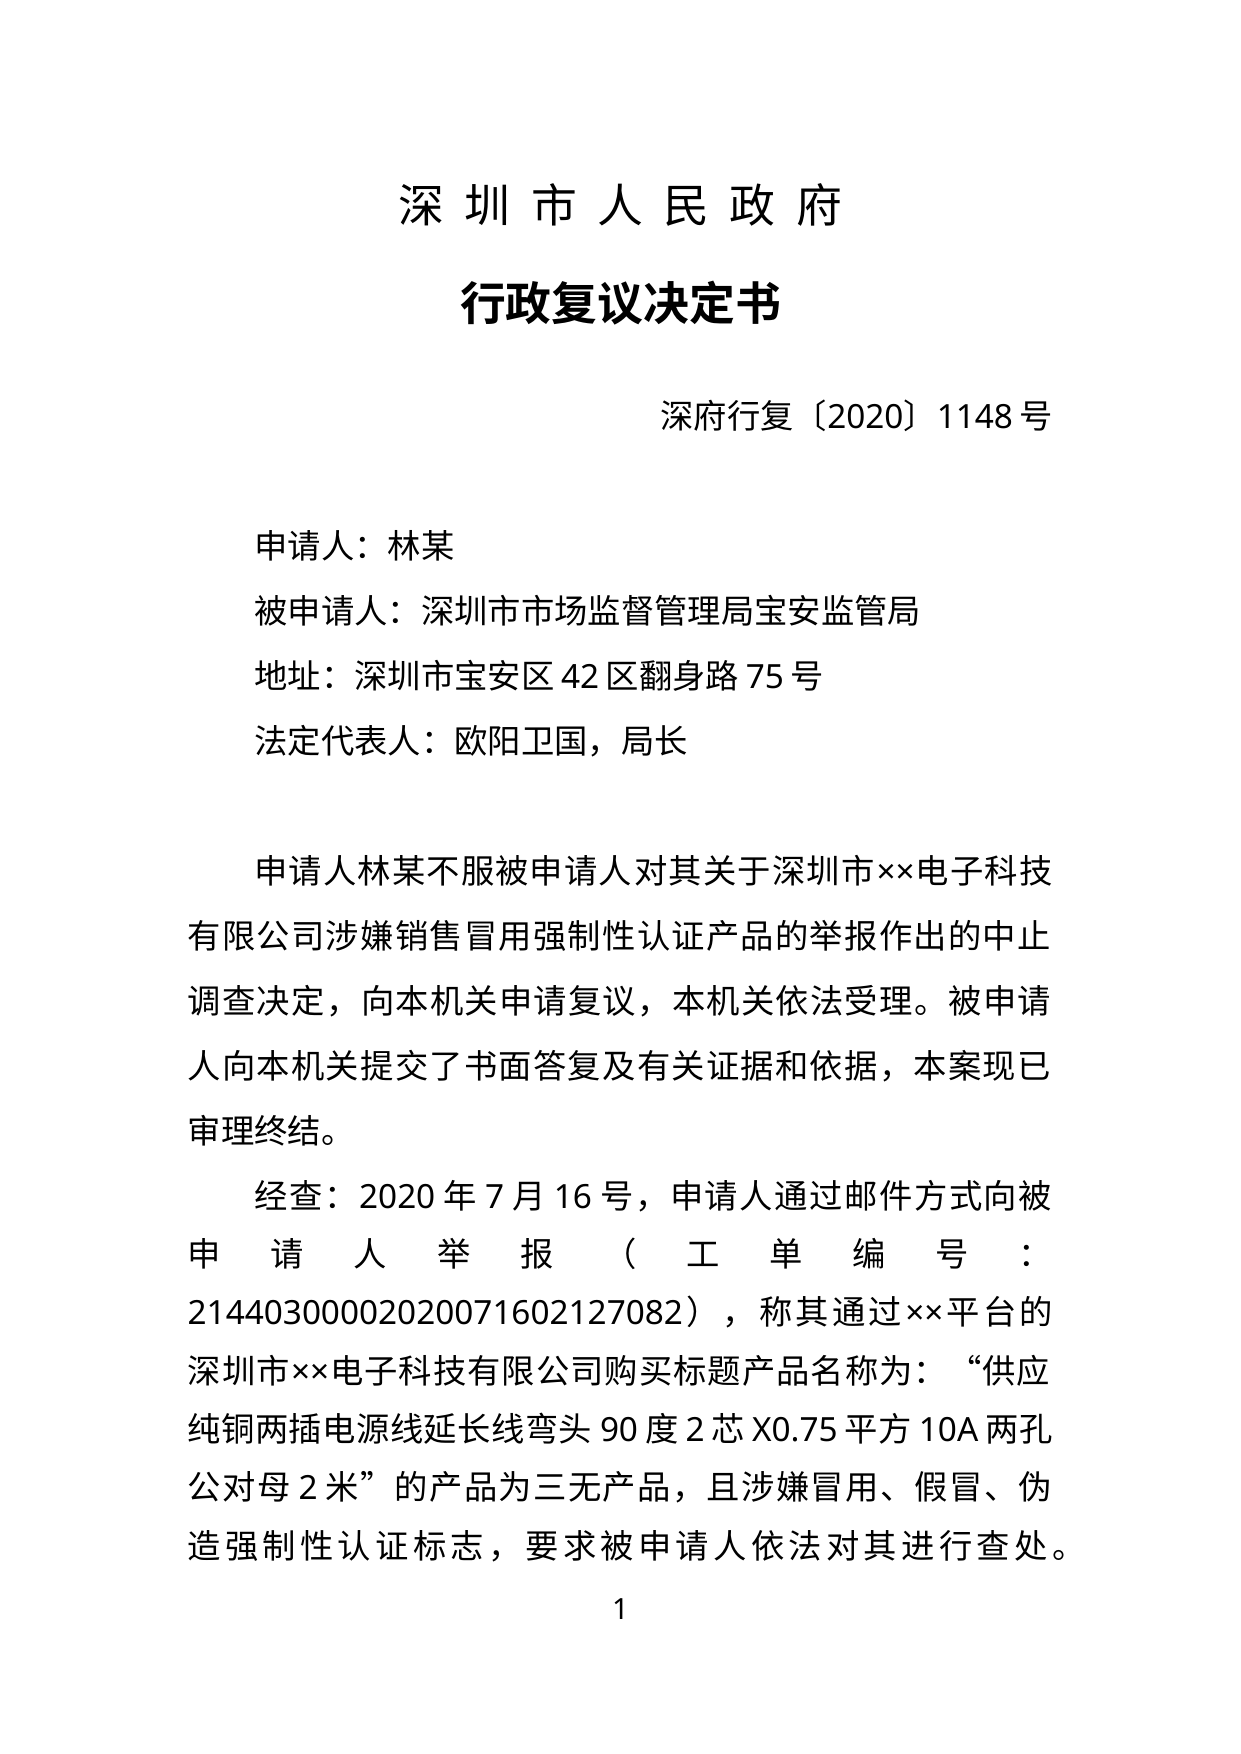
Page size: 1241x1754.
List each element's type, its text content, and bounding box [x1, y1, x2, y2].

text 深府行复〔2020〕1148号 [187, 381, 1053, 446]
text 法定代表人：欧阳卫国，局长 [187, 706, 1053, 771]
text 行政复议决定书 [187, 251, 1053, 349]
text 申请人林某不服被申请人对其关于深圳市××电子科技有限公司涉嫌销售冒用强制性认证产品的举报作出的中止调查决定，向本机关申请复议，本机关依法受理。被申请人向本机关提交了书面答复及有关证据和依据，本案现已审理终结。 [187, 836, 1053, 1161]
text 被申请人：深圳市市场监督管理局宝安监管局 [187, 576, 1053, 641]
text 申请人：林某 [187, 511, 1053, 576]
text 地址：深圳市宝安区42区翻身路75号 [187, 641, 1053, 706]
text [187, 1161, 1053, 1570]
text 深 圳 市 人 民 政 府 [187, 154, 1053, 251]
